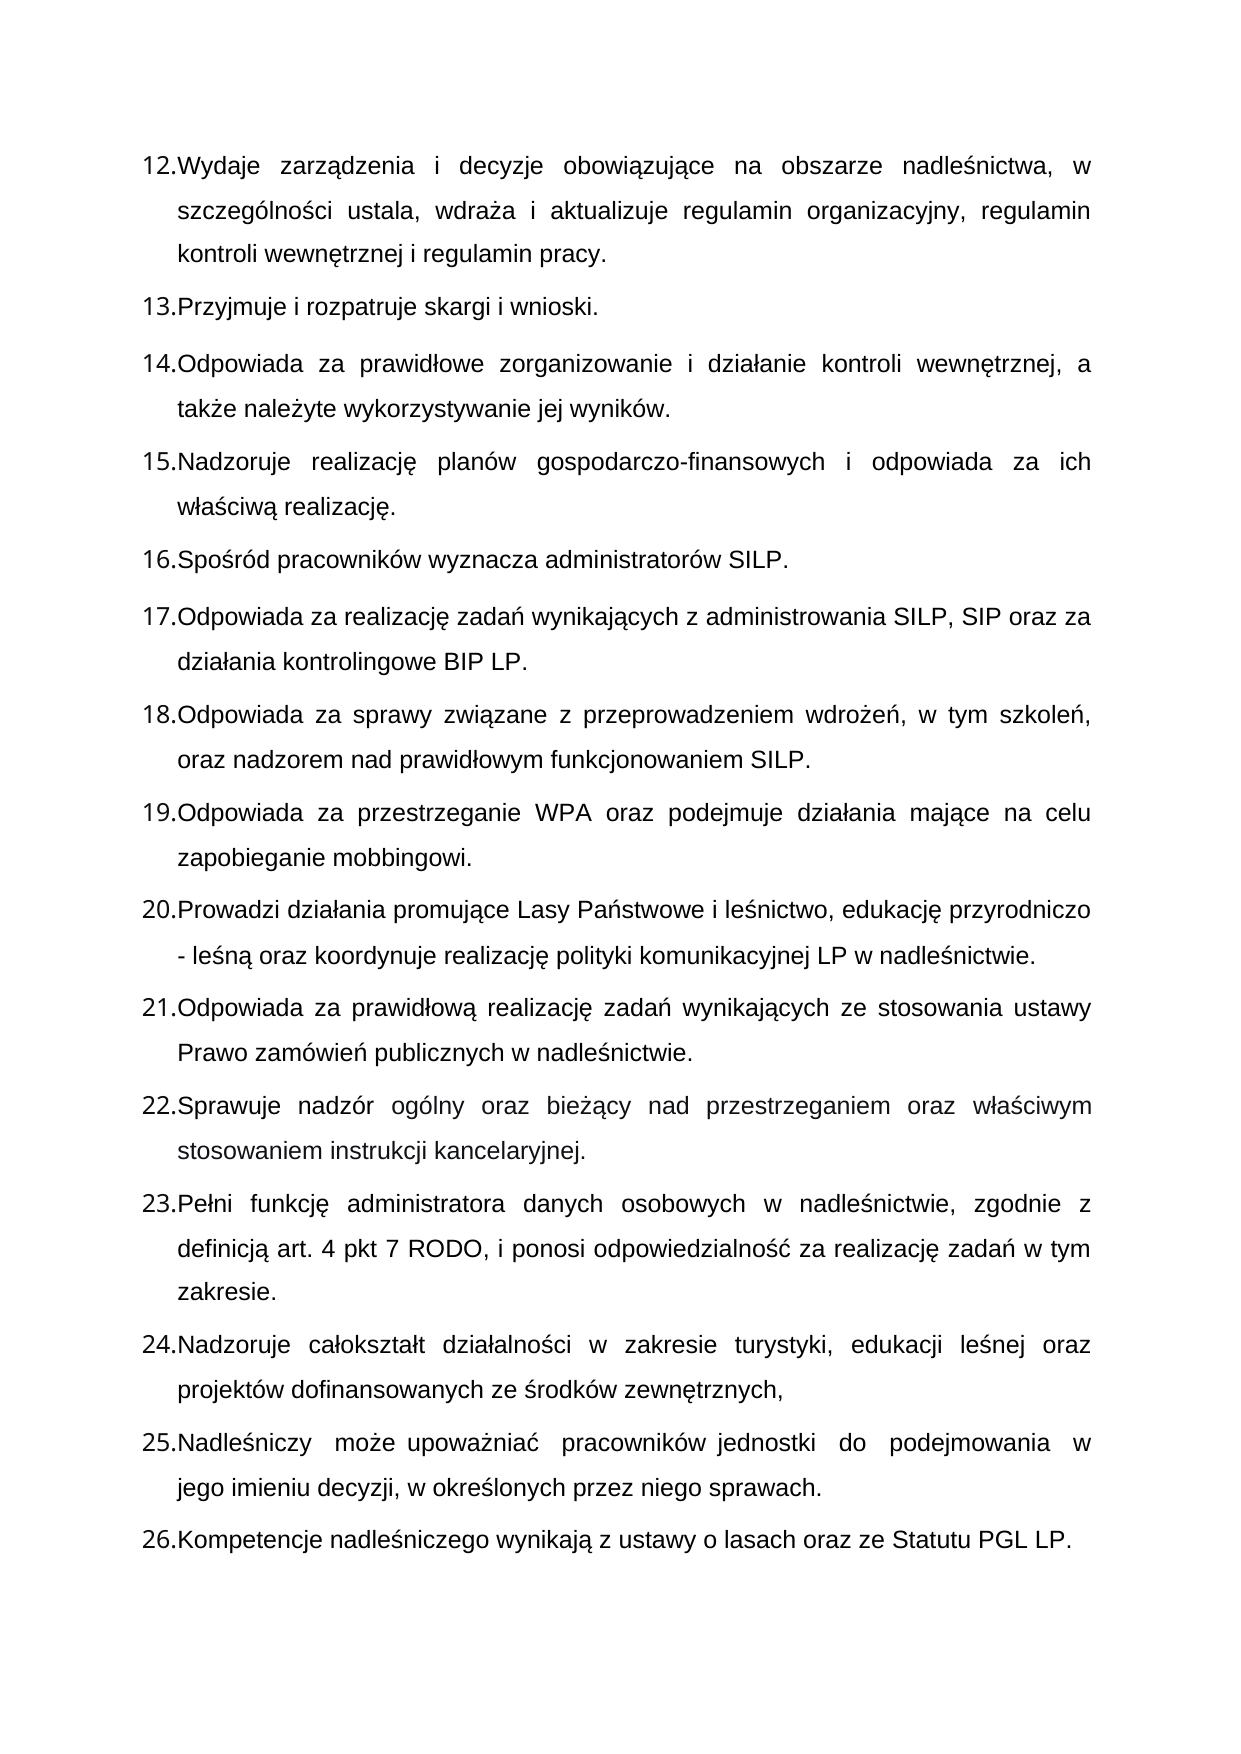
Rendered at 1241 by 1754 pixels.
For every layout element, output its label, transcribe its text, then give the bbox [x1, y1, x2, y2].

list Nadzoruje całokształt działalności w zakresie turystyki, edukacji leśnej oraz projektów dofinansowanych ze środków zewnętrznych, [142, 1327, 1092, 1404]
list Przyjmuje i rozpatruje skargi i wnioski. [142, 288, 1092, 323]
list Odpowiada za realizację zadań wynikających z administrowania SILP, SIP oraz za działania kontrolingowe BIP LP. [142, 599, 1092, 676]
list Odpowiada za prawidłowe zorganizowanie i działanie kontroli wewnętrznej, a także należyte wykorzystywanie jej wyników. [142, 346, 1092, 423]
list Odpowiada za przestrzeganie WPA oraz podejmuje działania mające na celu zapobieganie mobbingowi. [142, 794, 1092, 872]
list Nadleśniczy może upoważniać pracowników jednostki do podejmowania w jego imieniu decyzji, w określonych przez niego sprawach. [142, 1424, 1092, 1502]
list Sprawuje nadzór ogólny oraz bieżący nad przestrzeganiem oraz właściwym stosowaniem instrukcji kancelaryjnej. [142, 1088, 1092, 1165]
list Prowadzi działania promujące Lasy Państwowe i leśnictwo, edukację przyrodniczo - leśną oraz koordynuje realizację polityki komunikacyjnej LP w nadleśnictwie. [142, 892, 1092, 969]
list Odpowiada za prawidłową realizację zadań wynikających ze stosowania ustawy Prawo zamówień publicznych w nadleśnictwie. [142, 990, 1092, 1067]
list Spośród pracowników wyznacza administratorów SILP. [142, 541, 1092, 576]
list Wydaje zarządzenia i decyzje obowiązujące na obszarze nadleśnictwa, w szczególności ustala, wdraża i aktualizuje regulamin organizacyjny, regulamin kontroli wewnętrznej i regulamin pracy. [142, 148, 1092, 268]
list Kompetencje nadleśniczego wynikają z ustawy o lasach oraz ze Statutu PGL LP. [142, 1522, 1092, 1556]
list Odpowiada za sprawy związane z przeprowadzeniem wdrożeń, w tym szkoleń, oraz nadzorem nad prawidłowym funkcjonowaniem SILP. [142, 697, 1092, 774]
list Nadzoruje realizację planów gospodarczo-finansowych i odpowiada za ich właściwą realizację. [142, 444, 1092, 521]
list Pełni funkcję administratora danych osobowych w nadleśnictwie, zgodnie z definicją art. 4 pkt 7 RODO, i ponosi odpowiedzialność za realizację zadań w tym zakresie. [142, 1186, 1092, 1306]
